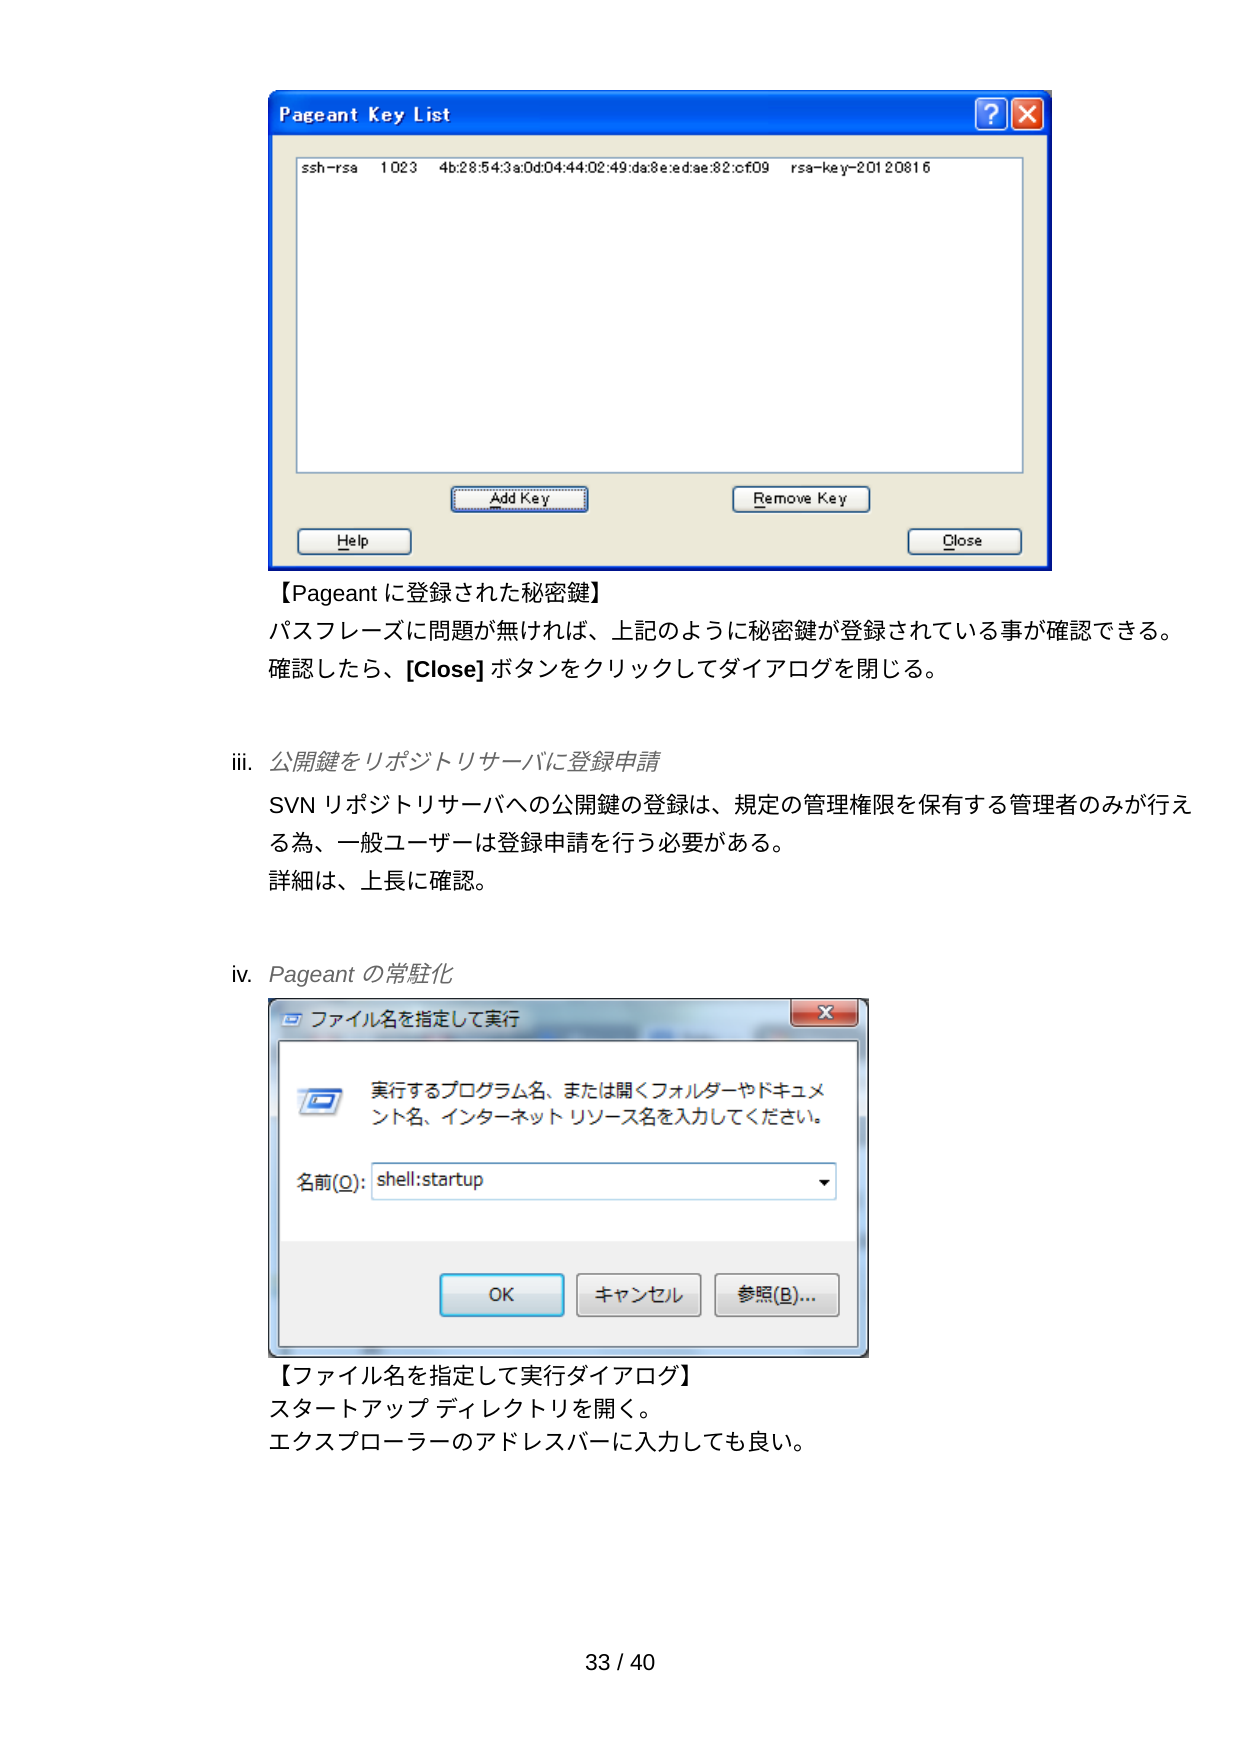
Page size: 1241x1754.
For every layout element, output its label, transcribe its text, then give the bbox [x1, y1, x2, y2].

subtitle 公開鍵をリポジトリサーバに登録申請 [231, 744, 1196, 777]
text 【Pageant に登録された秘密鍵】 [194, 574, 1196, 608]
text 確認したら、[Close] ボタンをクリックしてダイアログを閉じる。 [194, 651, 1196, 684]
text パスフレーズに問題が無ければ、上記のように秘密鍵が登録されている事が確認できる。 [194, 613, 1196, 646]
text 詳細は、上長に確認。 [269, 863, 1196, 896]
subtitle Pageant の常駐化 [231, 956, 1196, 989]
picture [268, 998, 869, 1358]
text 【ファイル名を指定して実行ダイアログ】 [194, 1358, 1196, 1391]
picture [268, 90, 1052, 571]
text エクスプローラーのアドレスバーに入力しても良い。 [194, 1424, 1196, 1457]
text スタートアップ ディレクトリを開く。 [194, 1391, 1196, 1424]
text SVN リポジトリサーバへの公開鍵の登録は、規定の管理権限を保有する管理者のみが行える為、一般ユーザーは登録申請を行う必要がある。 [269, 786, 1196, 858]
